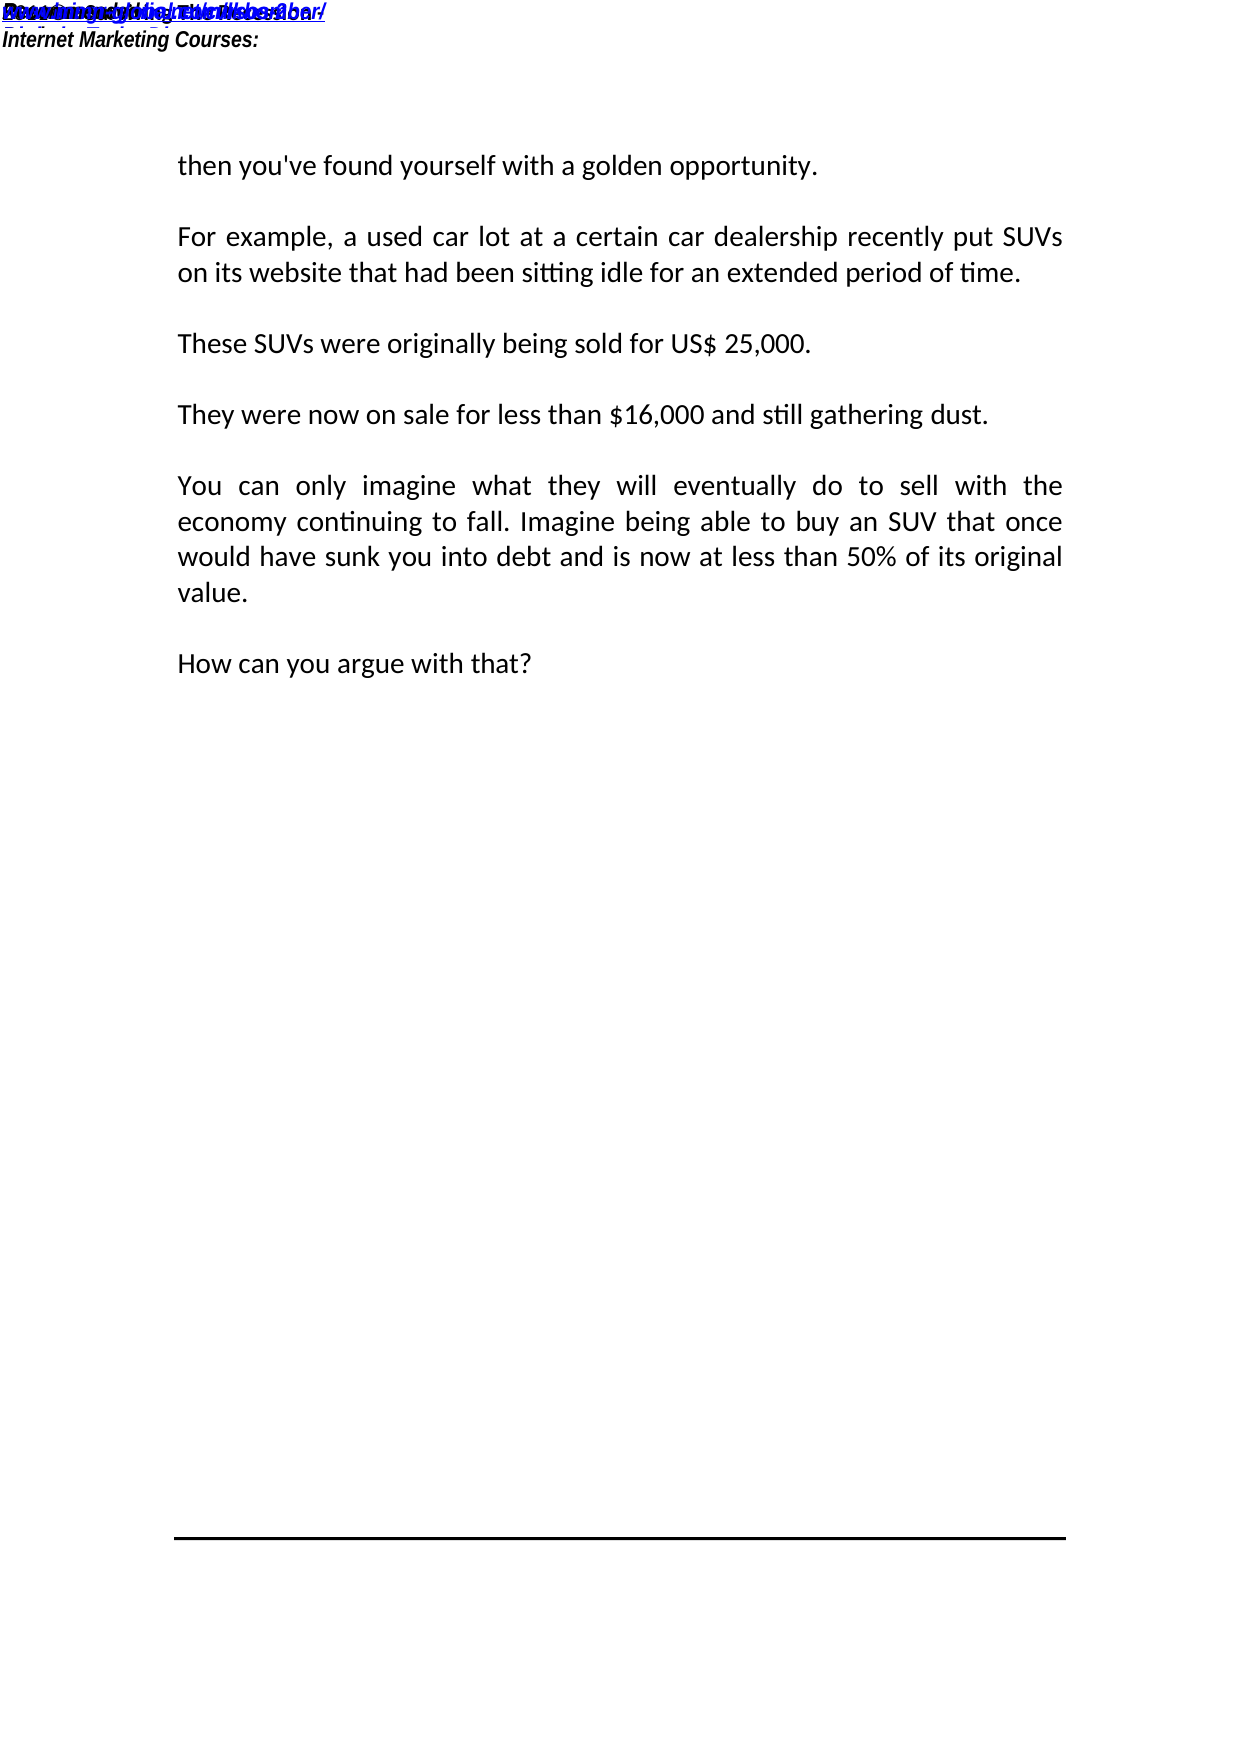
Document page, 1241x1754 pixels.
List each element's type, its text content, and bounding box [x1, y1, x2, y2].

text then you've found yourself with a golden opportunity. [177, 147, 1064, 182]
text They were now on sale for less than $16,000 and still gathering dust. [177, 396, 1064, 432]
text How can you argue with that? [177, 645, 1078, 681]
text These SUVs were originally being sold for US$ 25,000. [177, 325, 1078, 361]
text For example, a used car lot at a certain car dealership recently put SUVs on its website that had been sitting idle for an extended period of time. [177, 218, 1064, 289]
text You can only imagine what they will eventually do to sell with the economy continuing to fall. Imagine being able to buy an SUV that once would have sunk you into debt and is now at less than 50% of its original value. [177, 467, 1064, 610]
